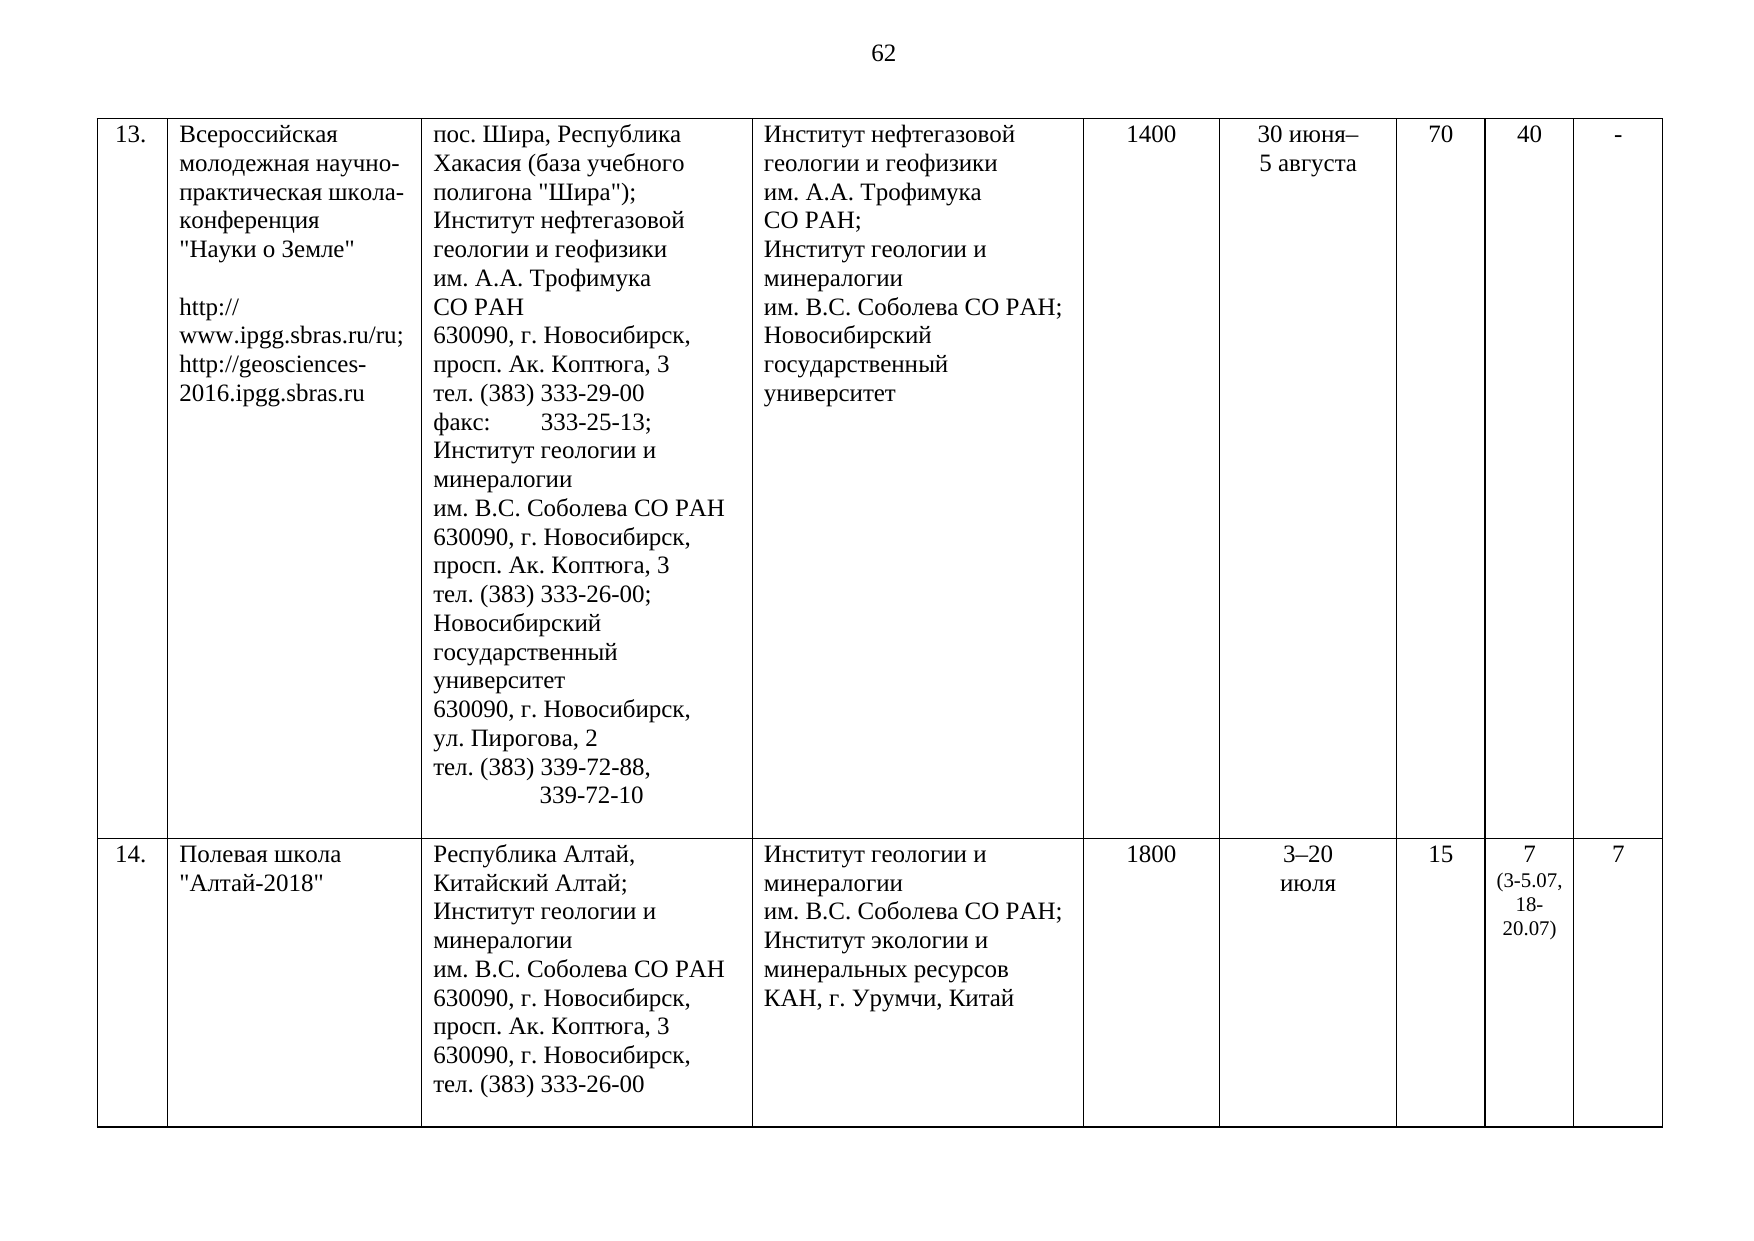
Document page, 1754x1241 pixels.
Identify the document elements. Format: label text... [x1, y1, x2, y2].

table_cell Республика Алтай, Китайский Алтай; Институт геологии и минералогии им. В.С. Соболева СО РАН 630090, г. Новосибирск, просп. Ак. Коптюга, 3 630090, г. Новосибирск, тел. (383) 333-26-00 [422, 839, 752, 1126]
table_cell 15 [1397, 839, 1484, 1126]
table_cell 70 [1397, 119, 1484, 838]
table_cell 7 (3-5.07, 18-20.07) [1486, 839, 1573, 1126]
table_cell Всероссийская молодежная научно-практическая школа-конференция "Науки о Земле" http://www.ipgg.sbras.ru/ru; http://geosciences-2016.ipgg.sbras.ru [168, 119, 421, 838]
table_cell Институт геологии и минералогии им. В.С. Соболева СО РАН; Институт экологии и минеральных ресурсов КАН, г. Урумчи, Китай [753, 839, 1083, 1126]
table_cell пос. Шира, Республика Хакасия (база учебного полигона "Шира"); Институт нефтегазовой геологии и геофизики им. А.А. Трофимука СО РАН 630090, г. Новосибирск, просп. Ак. Коптюга, 3 тел. (383) 333-29-00 факс: 333-25-13; Институт геологии и минералогии им. В.С. Соболева СО РАН 630090, г. Новосибирск, просп. Ак. Коптюга, 3 тел. (383) 333-26-00; Новосибирский государственный университет 630090, г. Новосибирск, ул. Пирогова, 2 тел. (383) 339-72-88, 339-72-10 [422, 119, 752, 838]
table_cell 40 [1486, 119, 1573, 838]
table_cell - [1574, 119, 1662, 838]
table_cell Институт нефтегазовой геологии и геофизики им. А.А. Трофимука СО РАН; Институт геологии и минералогии им. В.С. Соболева СО РАН; Новосибирский государственный университет [753, 119, 1083, 838]
table_cell 7 [1574, 839, 1662, 1126]
table_cell 30 июня– 5 августа [1220, 119, 1396, 838]
table_cell [98, 119, 167, 838]
table_cell [98, 839, 167, 1126]
table_cell Полевая школа "Алтай-2018" [168, 839, 421, 1126]
table_cell 3–20 июля [1220, 839, 1396, 1126]
table_cell 1800 [1084, 839, 1219, 1126]
table_cell 1400 [1084, 119, 1219, 838]
